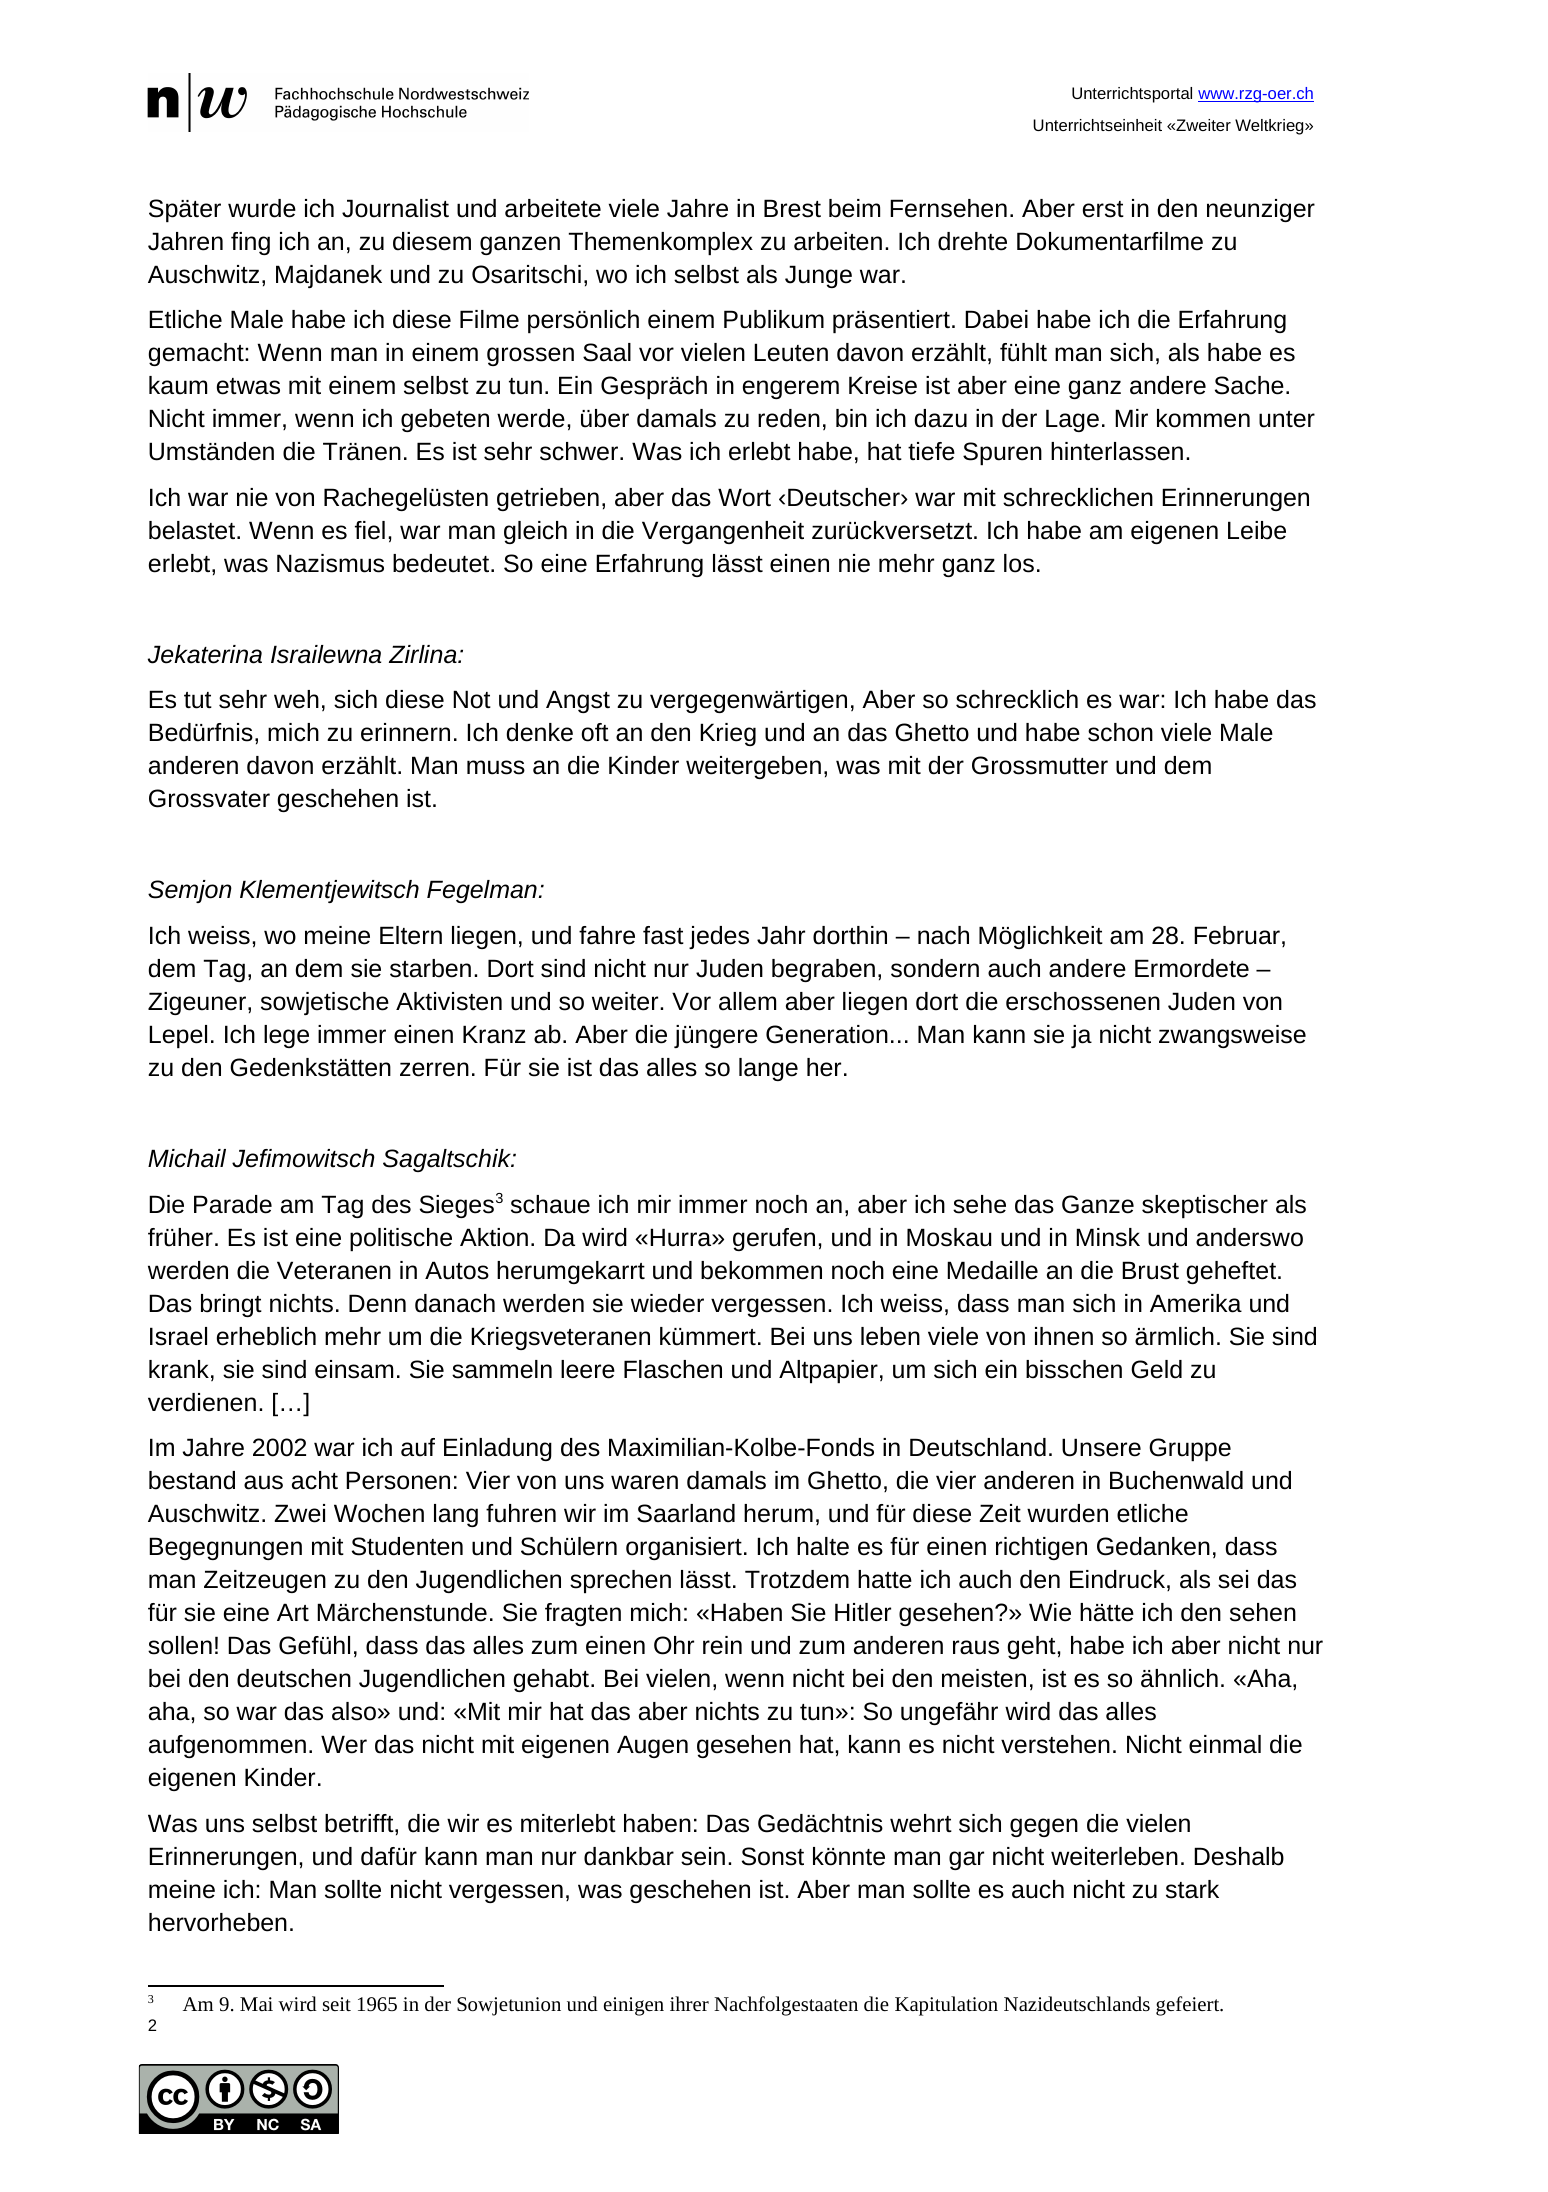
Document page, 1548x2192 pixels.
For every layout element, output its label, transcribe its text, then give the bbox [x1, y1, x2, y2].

text Was uns selbst betrifft, die wir es miterlebt haben: Das Gedächtnis wehrt sich gegen die vielen Erinnerungen, und dafür kann man nur dankbar sein. Sonst könnte man gar nicht weiterleben. Deshalb meine ich: Man sollte nicht vergessen, was geschehen ist. Aber man sollte es auch nicht zu stark hervorheben. [148, 1809, 1329, 1937]
text Ich weiss, wo meine Eltern liegen, und fahre fast jedes Jahr dorthin – nach Möglichkeit am 28. Februar, dem Tag, an dem sie starben. Dort sind nicht nur Juden begraben, sondern auch andere Ermordete – Zigeuner, sowjetische Aktivisten und so weiter. Vor allem aber liegen dort die erschossenen Juden von Lepel. Ich lege immer einen Kranz ab. Aber die jüngere Generation... Man kann sie ja nicht zwangsweise zu den Gedenkstätten zerren. Für sie ist das alles so lange her. [148, 921, 1329, 1082]
text Semjon Klementjewitsch Fegelman: [148, 875, 1329, 904]
text Im Jahre 2002 war ich auf Einladung des Maximilian-Kolbe-Fonds in Deutschland. Unsere Gruppe bestand aus acht Personen: Vier von uns waren damals im Ghetto, die vier anderen in Buchenwald und Auschwitz. Zwei Wochen lang fuhren wir im Saarland herum, und für diese Zeit wurden etliche Begegnungen mit Studenten und Schülern organisiert. Ich halte es für einen richtigen Gedanken, dass man Zeitzeugen zu den Jugendlichen sprechen lässt. Trotzdem hatte ich auch den Eindruck, als sei das für sie eine Art Märchenstunde. Sie fragten mich: «Haben Sie Hitler gesehen?» Wie hätte ich den sehen sollen! Das Gefühl, dass das alles zum einen Ohr rein und zum anderen raus geht, habe ich aber nicht nur bei den deutschen Jugendlichen gehabt. Bei vielen, wenn nicht bei den meisten, ist es so ähnlich. «Aha, aha, so war das also» und: «Mit mir hat das aber nichts zu tun»: So ungefähr wird das alles aufgenommen. Wer das nicht mit eigenen Augen gesehen hat, kann es nicht verstehen. Nicht einmal die eigenen Kinder. [148, 1433, 1329, 1792]
text Michail Jefimowitsch Sagaltschik: [148, 1144, 1329, 1173]
text Ich war nie von Rachegelüsten getrieben, aber das Wort ‹Deutscher› war mit schrecklichen Erinnerungen belastet. Wenn es fiel, war man gleich in die Vergangenheit zurückversetzt. Ich habe am eigenen Leibe erlebt, was Nazismus bedeutet. So eine Erfahrung lässt einen nie mehr ganz los. [148, 483, 1329, 577]
picture [138, 2064, 339, 2134]
picture [147, 73, 529, 132]
text Die Parade am Tag des Sieges schaue ich mir immer noch an, aber ich sehe das Ganze skeptischer als früher. Es ist eine politische Aktion. Da wird «Hurra» gerufen, und in Moskau und in Minsk und anderswo werden die Veteranen in Autos herumgekarrt und bekommen noch eine Medaille an die Brust geheftet. Das bringt nichts. Denn danach werden sie wieder vergessen. Ich weiss, dass man sich in Amerika und Israel erheblich mehr um die Kriegsveteranen kümmert. Bei uns leben viele von ihnen so ärmlich. Sie sind krank, sie sind einsam. Sie sammeln leere Flaschen und Altpapier, um sich ein bisschen Geld zu verdienen. […] [148, 1189, 1329, 1416]
text Später wurde ich Journalist und arbeitete viele Jahre in Brest beim Fernsehen. Aber erst in den neunziger Jahren fing ich an, zu diesem ganzen Themenkomplex zu arbeiten. Ich drehte Dokumentarfilme zu Auschwitz, Majdanek und zu Osaritschi, wo ich selbst als Junge war. [148, 193, 1329, 288]
text Es tut sehr weh, sich diese Not und Angst zu vergegenwärtigen, Aber so schrecklich es war: Ich habe das Bedürfnis, mich zu erinnern. Ich denke oft an den Krieg und an das Ghetto und habe schon viele Male anderen davon erzählt. Man muss an die Kinder weitergeben, was mit der Grossmutter und dem Grossvater geschehen ist. [148, 685, 1329, 813]
text Etliche Male habe ich diese Filme persönlich einem Publikum präsentiert. Dabei habe ich die Erfahrung gemacht: Wenn man in einem grossen Saal vor vielen Leuten davon erzählt, fühlt man sich, als habe es kaum etwas mit einem selbst zu tun. Ein Gespräch in engerem Kreise ist aber eine ganz andere Sache. Nicht immer, wenn ich gebeten werde, über damals zu reden, bin ich dazu in der Lage. Mir kommen unter Umständen die Tränen. Es ist sehr schwer. Was ich erlebt habe, hat tiefe Spuren hinterlassen. [148, 305, 1329, 466]
text Jekaterina Israilewna Zirlina: [148, 640, 1329, 668]
